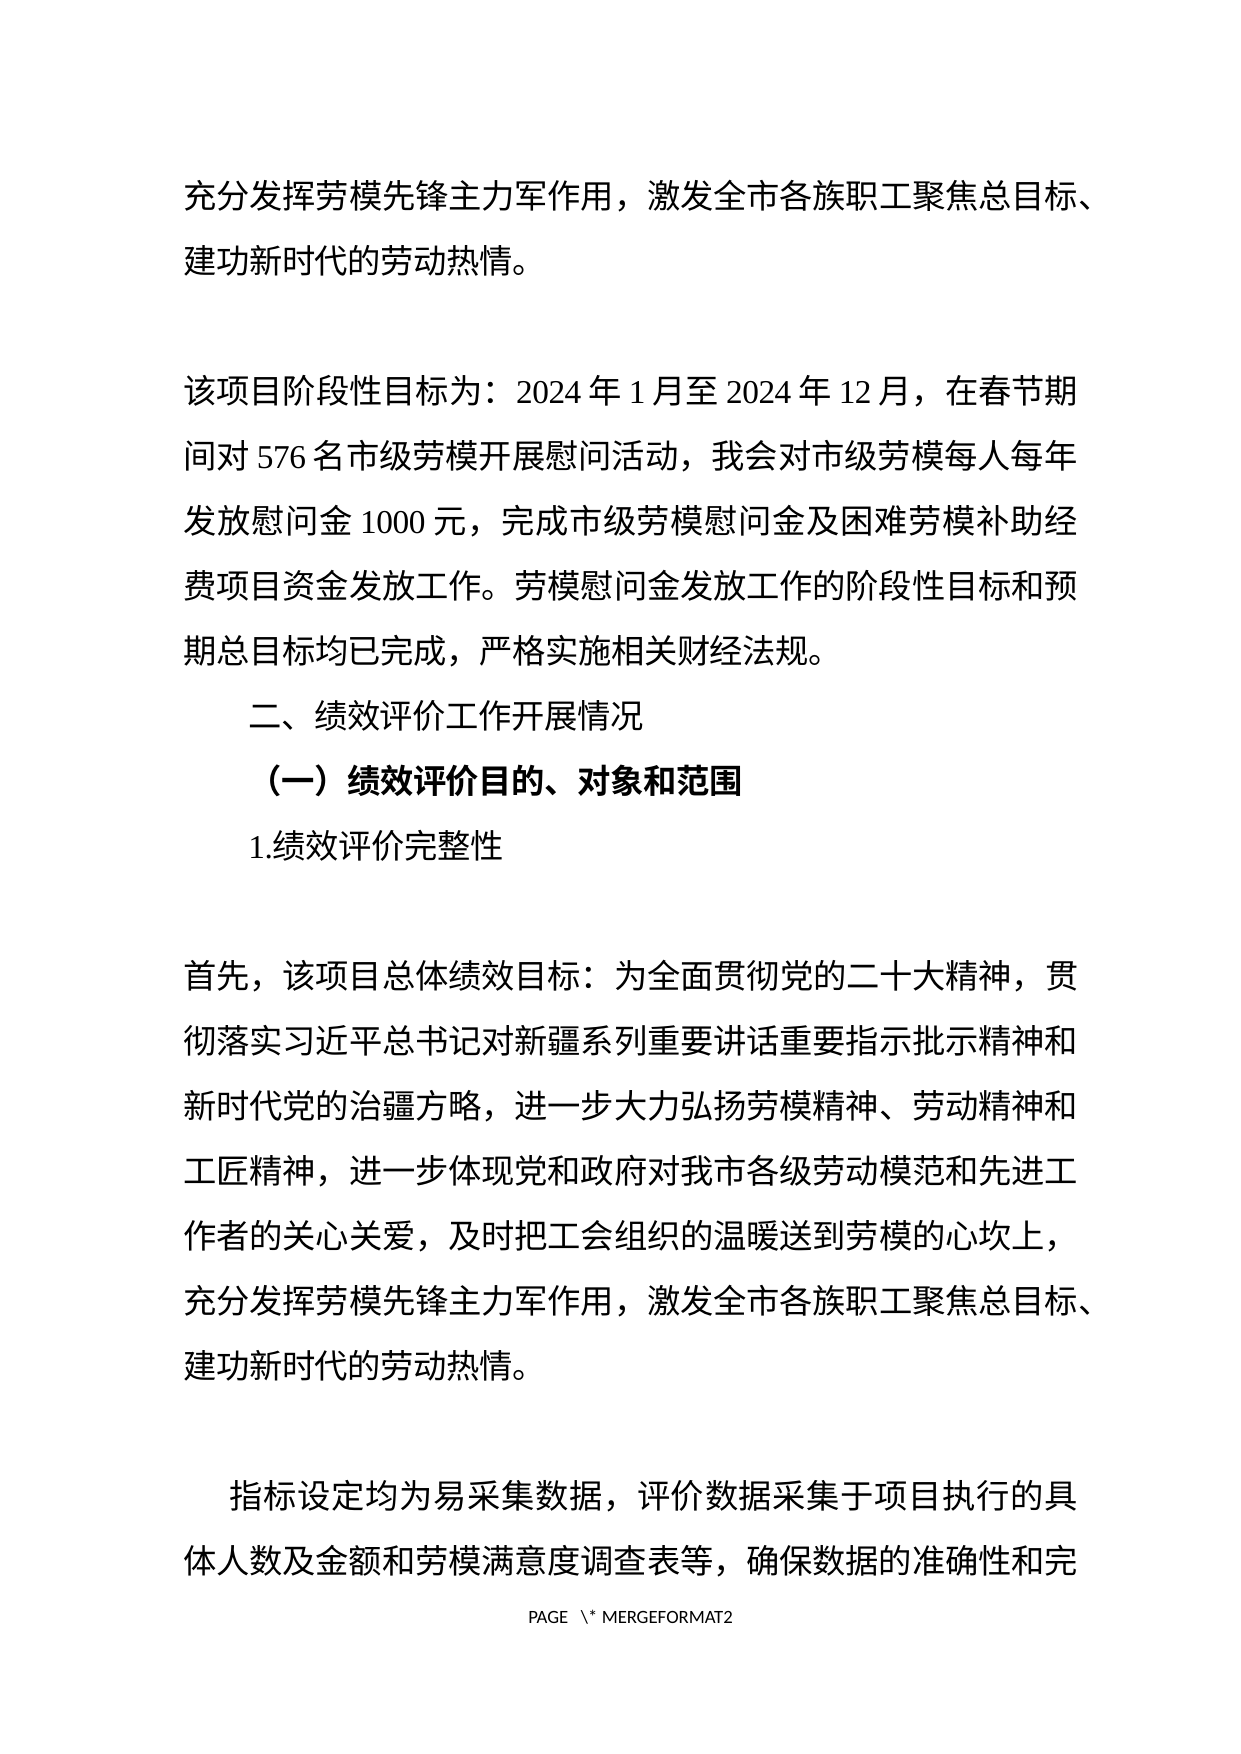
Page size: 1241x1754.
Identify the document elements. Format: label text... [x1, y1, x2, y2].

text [183, 162, 1078, 682]
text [183, 812, 1078, 1592]
text 二、绩效评价工作开展情况 [183, 682, 1078, 747]
text （一）绩效评价目的、对象和范围 [183, 747, 1078, 812]
